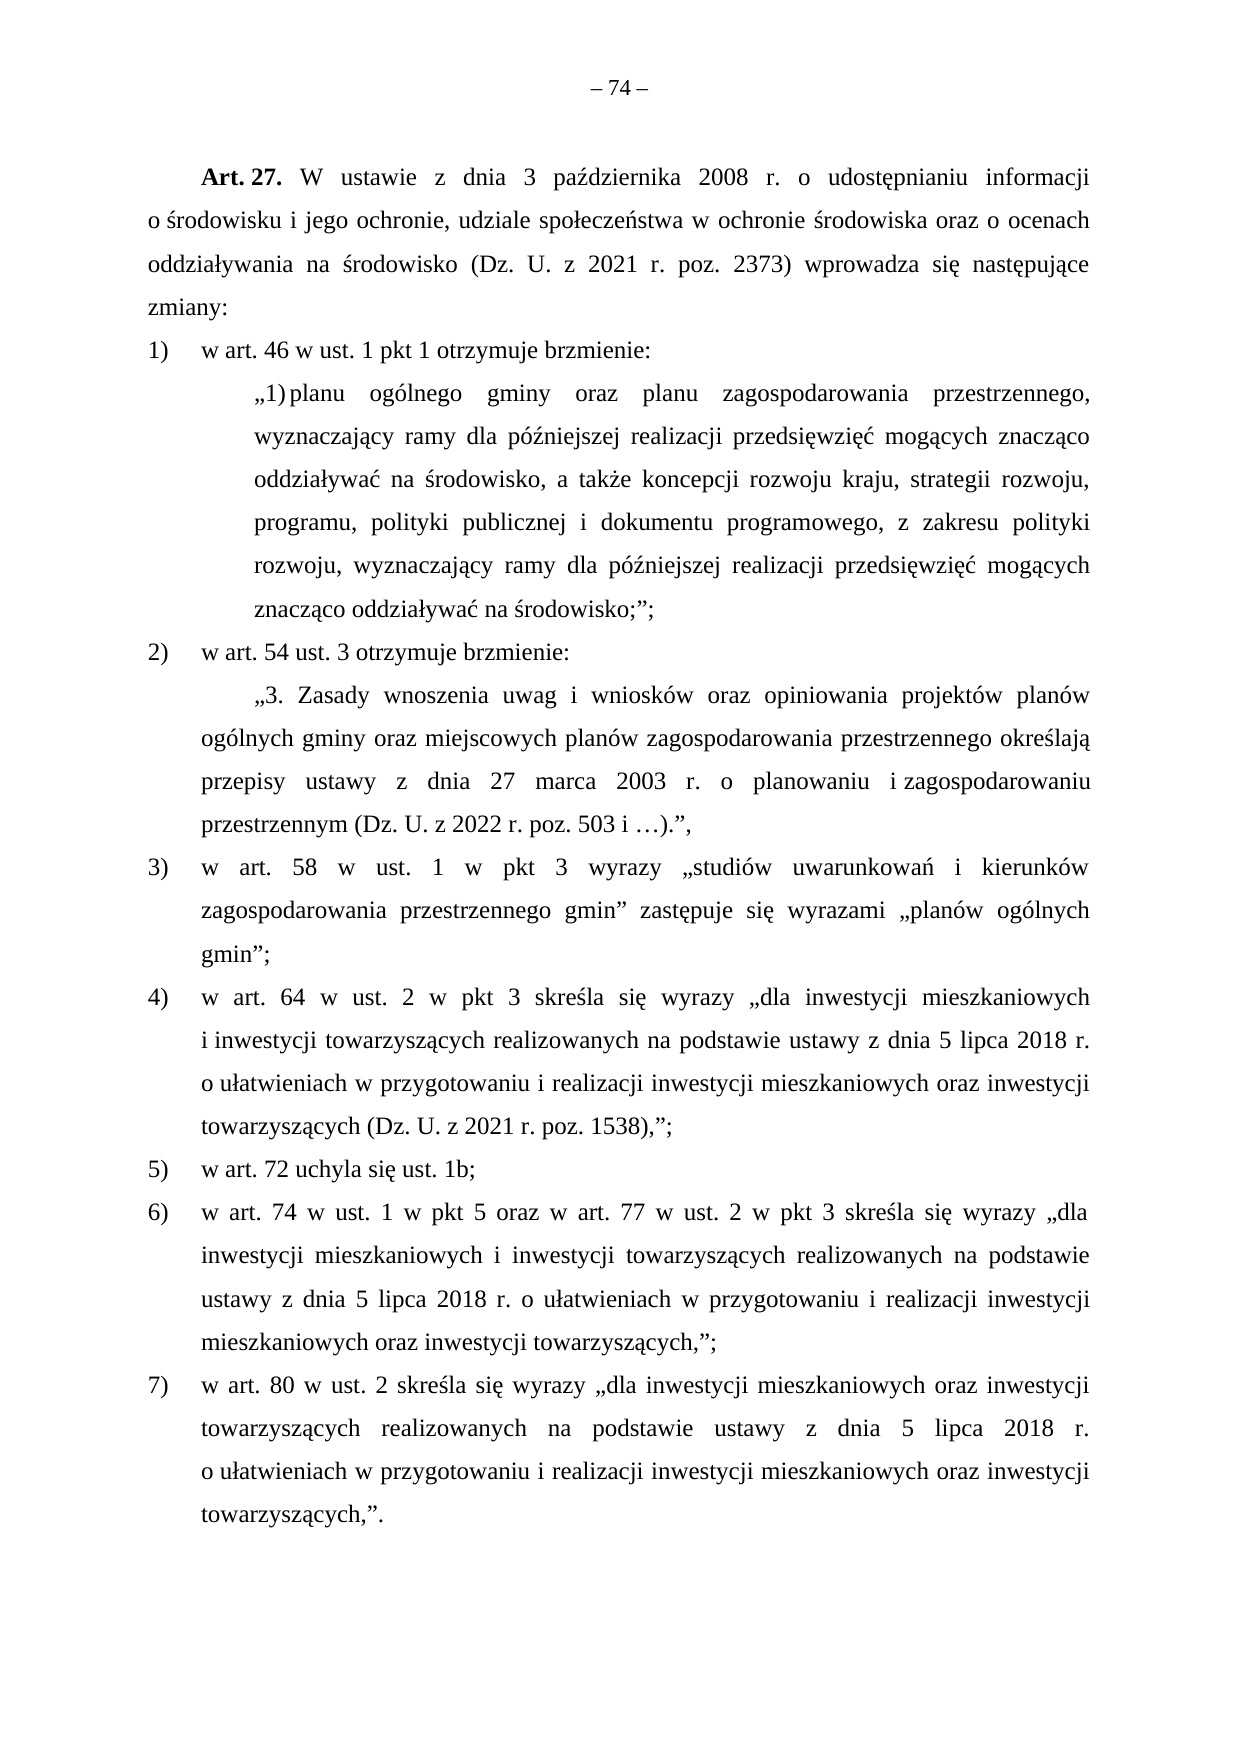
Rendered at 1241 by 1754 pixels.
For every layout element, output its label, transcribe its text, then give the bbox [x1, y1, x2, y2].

text 6) w art. 74 w ust. 1 w pkt 5 oraz w art. 77 w ust. 2 w pkt 3 skreśla się wyrazy „dla inwestycji mieszkaniowych i inwestycji towarzyszących realizowanych na podstawie ustawy z dnia 5 lipca 2018 r. o ułatwieniach w przygotowaniu i realizacji inwestycji mieszkaniowych oraz inwestycji towarzyszących,”; [148, 1197, 1091, 1356]
text „1) planu ogólnego gminy oraz planu zagospodarowania przestrzennego, wyznaczający ramy dla późniejszej realizacji przedsięwzięć mogących znacząco oddziaływać na środowisko, a także koncepcji rozwoju kraju, strategii rozwoju, programu, polityki publicznej i dokumentu programowego, z zakresu polityki rozwoju, wyznaczający ramy dla późniejszej realizacji przedsięwzięć mogących znacząco oddziaływać na środowisko;”; [254, 378, 1091, 622]
text 2) w art. 54 ust. 3 otrzymuje brzmienie: [148, 637, 1091, 666]
text 3) w art. 58 w ust. 1 w pkt 3 wyrazy „studiów uwarunkowań i kierunków zagospodarowania przestrzennego gmin” zastępuje się wyrazami „planów ogólnych gmin”; [148, 852, 1091, 967]
text 1) w art. 46 w ust. 1 pkt 1 otrzymuje brzmienie: [148, 335, 1091, 364]
text Art. 27. W ustawie z dnia 3 października 2008 r. o udostępnianiu informacji o środowisku i jego ochronie, udziale społeczeństwa w ochronie środowiska oraz o ocenach oddziaływania na środowisko (Dz. U. z 2021 r. poz. 2373) wprowadza się następujące zmiany: [148, 162, 1091, 321]
text 4) w art. 64 w ust. 2 w pkt 3 skreśla się wyrazy „dla inwestycji mieszkaniowych i inwestycji towarzyszących realizowanych na podstawie ustawy z dnia 5 lipca 2018 r. o ułatwieniach w przygotowaniu i realizacji inwestycji mieszkaniowych oraz inwestycji towarzyszących (Dz. U. z 2021 r. poz. 1538),”; [148, 982, 1091, 1140]
text „3. Zasady wnoszenia uwag i wniosków oraz opiniowania projektów planów ogólnych gminy oraz miejscowych planów zagospodarowania przestrzennego określają przepisy ustawy z dnia 27 marca 2003 r. o planowaniu i zagospodarowaniu przestrzennym (Dz. U. z 2022 r. poz. 503 i …).”, [201, 680, 1091, 838]
text 5) w art. 72 uchyla się ust. 1b; [148, 1154, 1091, 1183]
text 7) w art. 80 w ust. 2 skreśla się wyrazy „dla inwestycji mieszkaniowych oraz inwestycji towarzyszących realizowanych na podstawie ustawy z dnia 5 lipca 2018 r. o ułatwieniach w przygotowaniu i realizacji inwestycji mieszkaniowych oraz inwestycji towarzyszących,”. [148, 1370, 1091, 1528]
